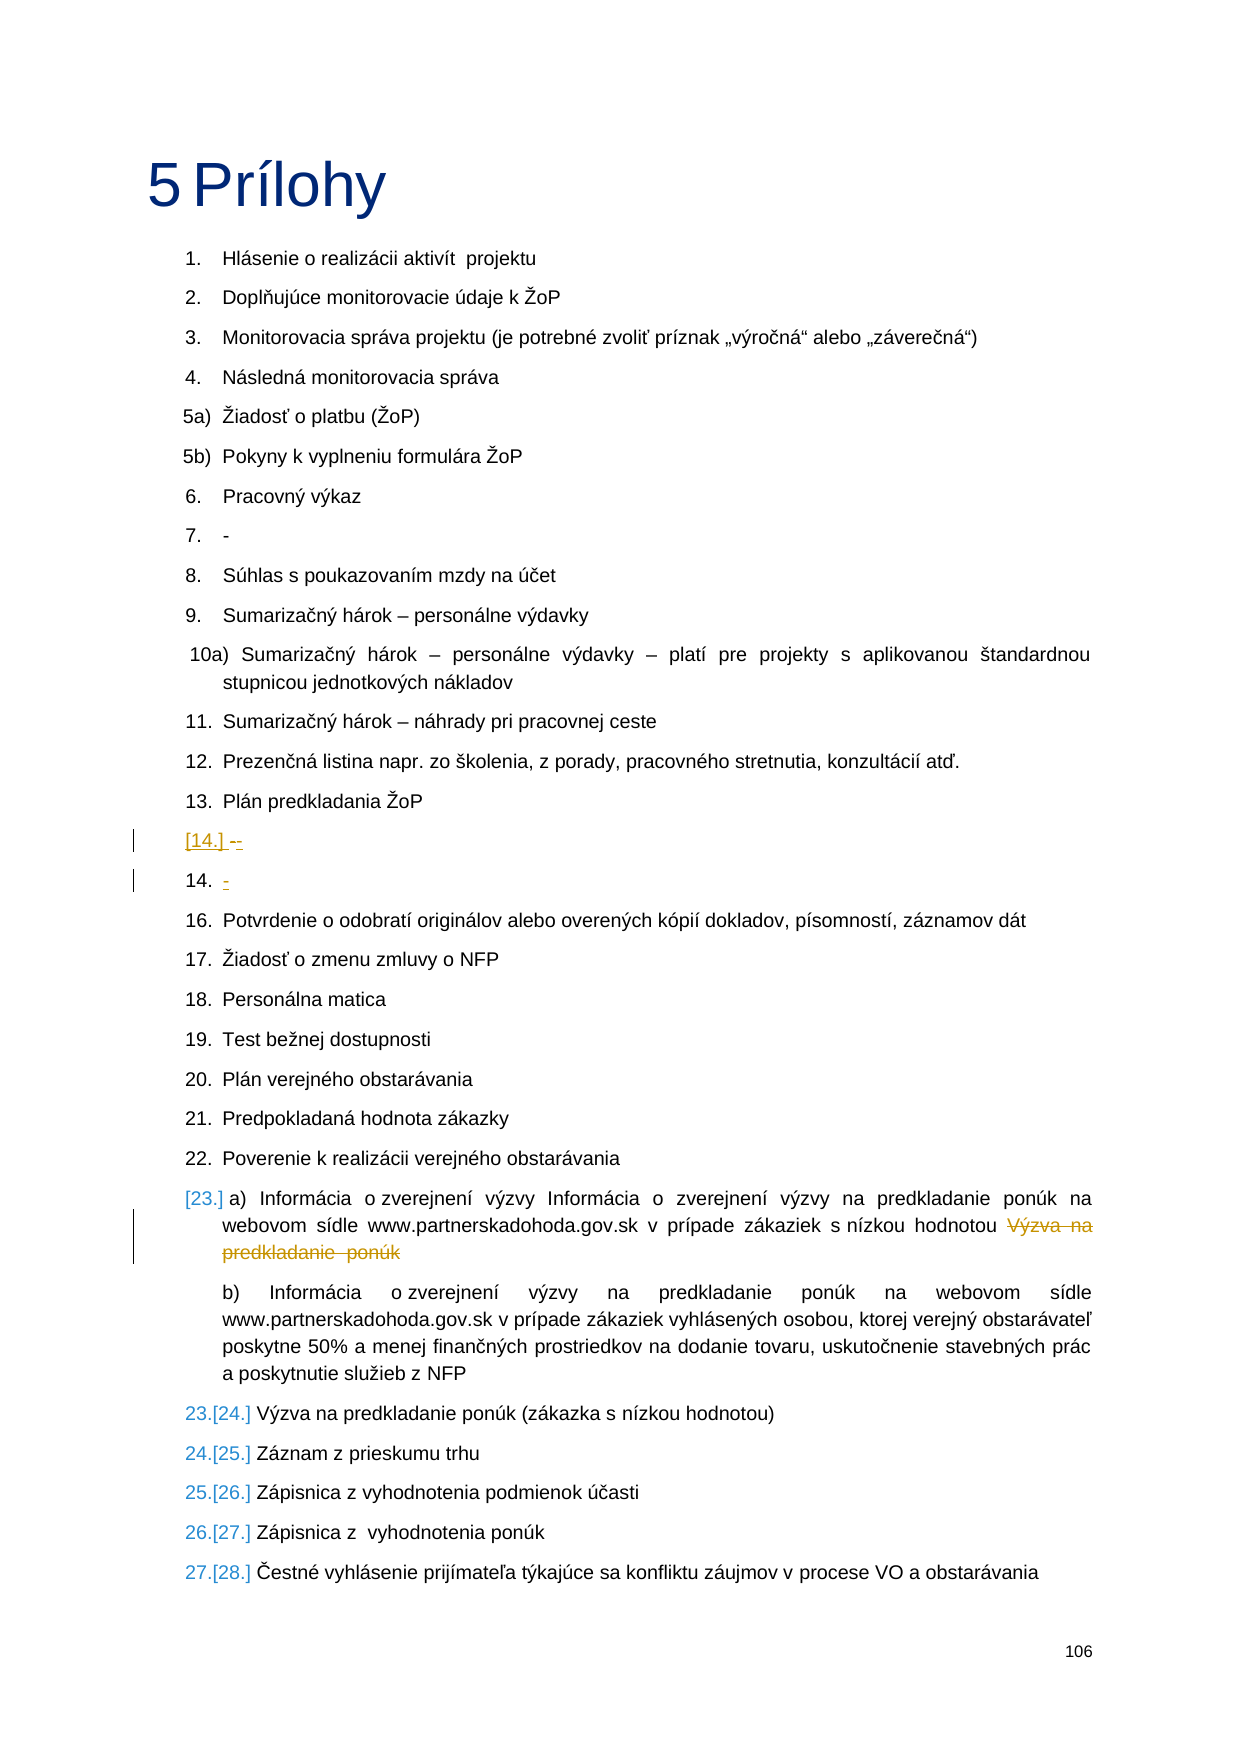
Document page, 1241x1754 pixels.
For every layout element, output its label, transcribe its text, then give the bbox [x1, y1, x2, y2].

list Súhlas s poukazovaním mzdy na účet [185, 564, 1092, 587]
subtitle Prílohy [148, 148, 1092, 219]
text 5a) Žiadosť o platbu (ŽoP) [177, 405, 1092, 428]
text b) Informácia o zverejnení výzvy na predkladanie ponúk na webovom sídle www.partnerskadohoda.gov.sk v prípade zákaziek vyhlásených osobou, ktorej verejný obstarávateľ poskytne 50% a menej finančných prostriedkov na dodanie tovaru, uskutočnenie stavebných prác a poskytnutie služieb z NFP [222, 1281, 1092, 1385]
list Záznam z prieskumu trhu [185, 1441, 1092, 1464]
list Hlásenie o realizácii aktivít projektu [185, 246, 1092, 269]
list Čestné vyhlásenie prijímateľa týkajúce sa konfliktu záujmov v procese VO a obstarávania [185, 1561, 1092, 1583]
list Potvrdenie o odobratí originálov alebo overených kópií dokladov, písomností, záznamov dát [185, 909, 1092, 931]
list Monitorovacia správa projektu (je potrebné zvoliť príznak „výročná“ alebo „záverečná“) [185, 326, 1092, 348]
text 10a) Sumarizačný hárok – personálne výdavky – platí pre projekty s aplikovanou štandardnou stupnicou jednotkových nákladov [177, 643, 1092, 693]
text 5b) Pokyny k vyplneniu formulára ŽoP [177, 445, 1092, 468]
list Plán predkladania ŽoP [185, 789, 1092, 812]
list Výzva na predkladanie ponúk (zákazka s nízkou hodnotou) [185, 1402, 1092, 1424]
list Pracovný výkaz [185, 484, 1092, 507]
list Personálna matica [185, 988, 1092, 1011]
list a) Informácia o zverejnení výzvy Informácia o zverejnení výzvy na predkladanie ponúk na webovom sídle www.partnerskadohoda.gov.sk v prípade zákaziek s nízkou hodnotou [185, 1186, 1092, 1263]
list Sumarizačný hárok – náhrady pri pracovnej ceste [185, 710, 1092, 733]
list Následná monitorovacia správa [185, 366, 1092, 388]
list Zápisnica z vyhodnotenia ponúk [185, 1521, 1092, 1543]
list Doplňujúce monitorovacie údaje k ŽoP [185, 286, 1092, 309]
list Predpokladaná hodnota zákazky [185, 1107, 1092, 1130]
list Zápisnica z vyhodnotenia podmienok účasti [185, 1481, 1092, 1504]
list - [185, 524, 1092, 547]
list Poverenie k realizácii verejného obstarávania [185, 1147, 1092, 1169]
list Plán verejného obstarávania [185, 1067, 1092, 1090]
list Prezenčná listina napr. zo školenia, z porady, pracovného stretnutia, konzultácií atď. [185, 750, 1092, 773]
list Test bežnej dostupnosti [185, 1028, 1092, 1050]
list Žiadosť o zmenu zmluvy o NFP [185, 948, 1092, 971]
list Sumarizačný hárok – personálne výdavky [185, 604, 1092, 626]
